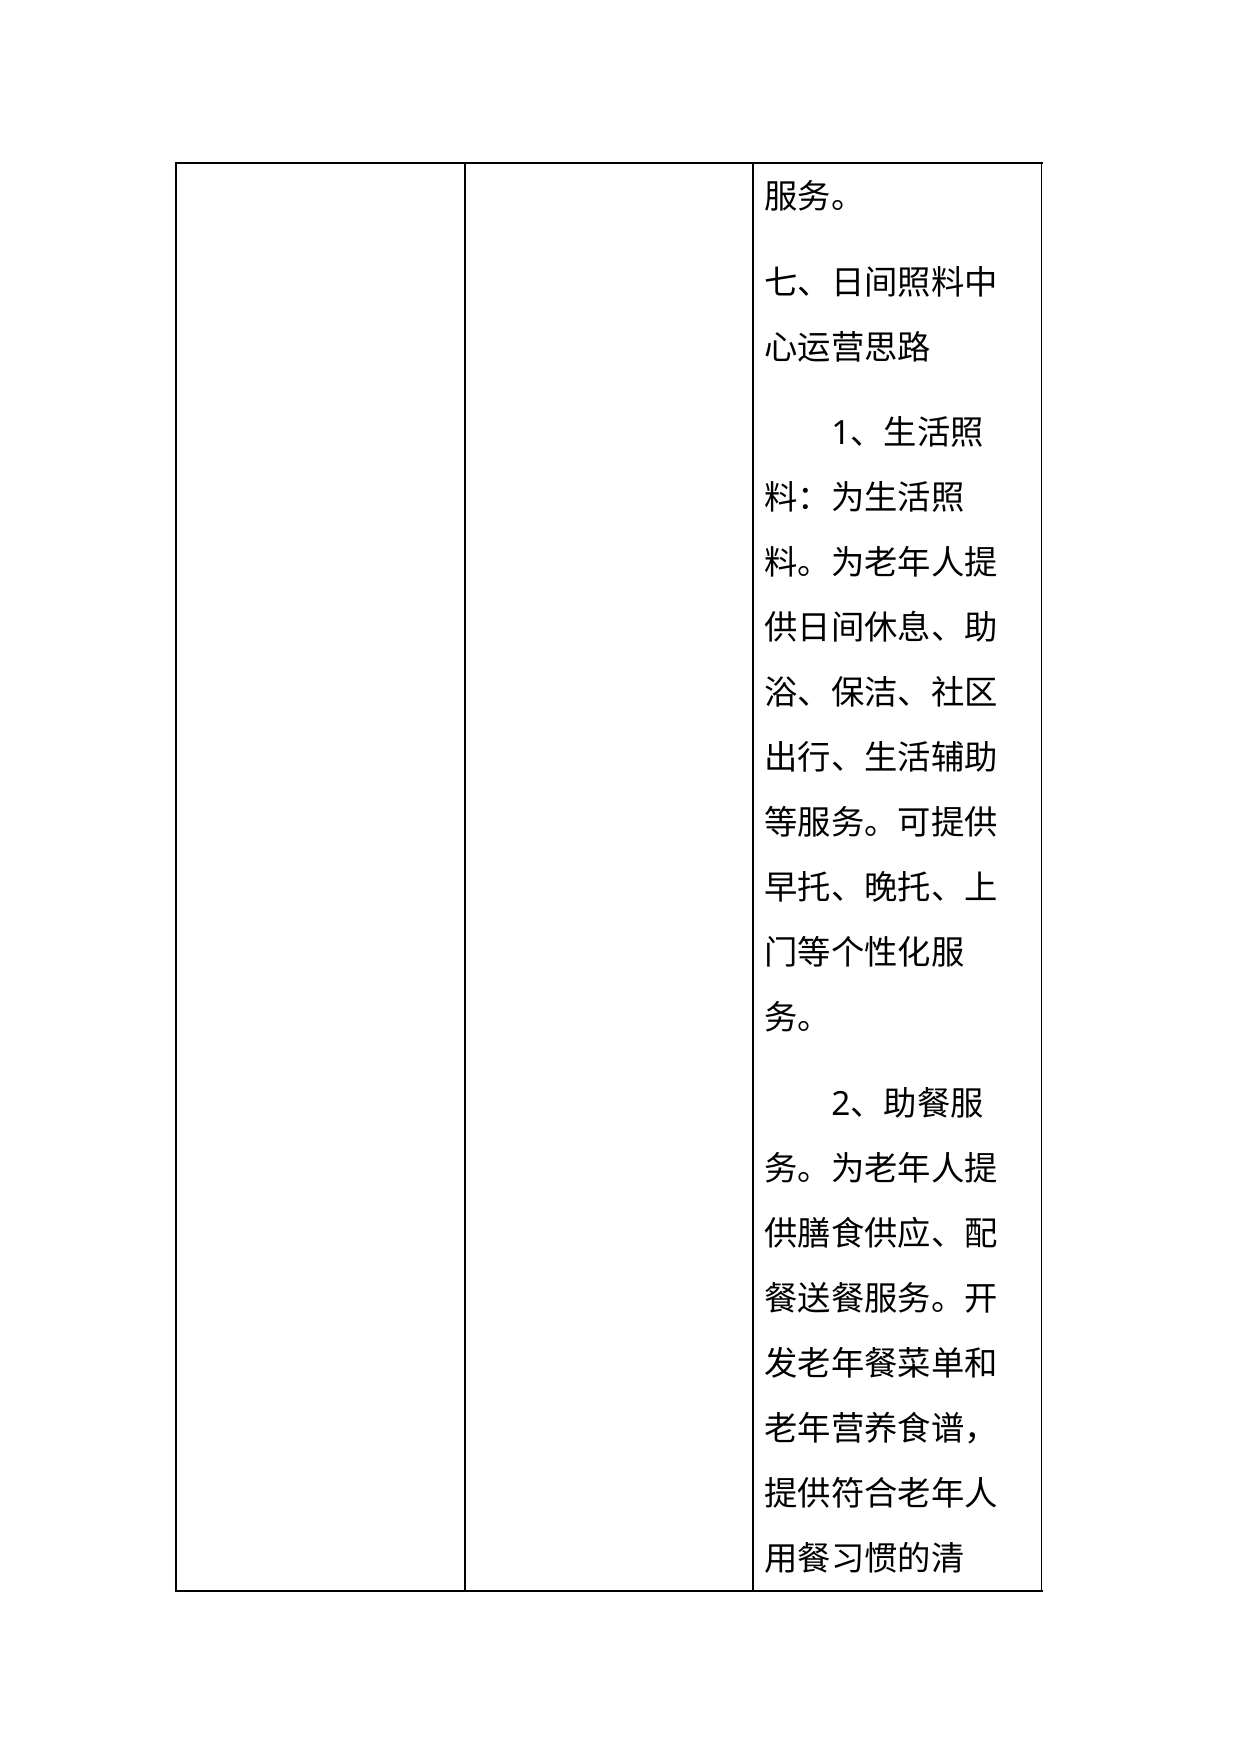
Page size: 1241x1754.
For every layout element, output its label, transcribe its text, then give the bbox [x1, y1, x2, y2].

table_cell [466, 164, 752, 1590]
table_cell 1 [177, 164, 464, 1590]
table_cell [754, 164, 1041, 1590]
